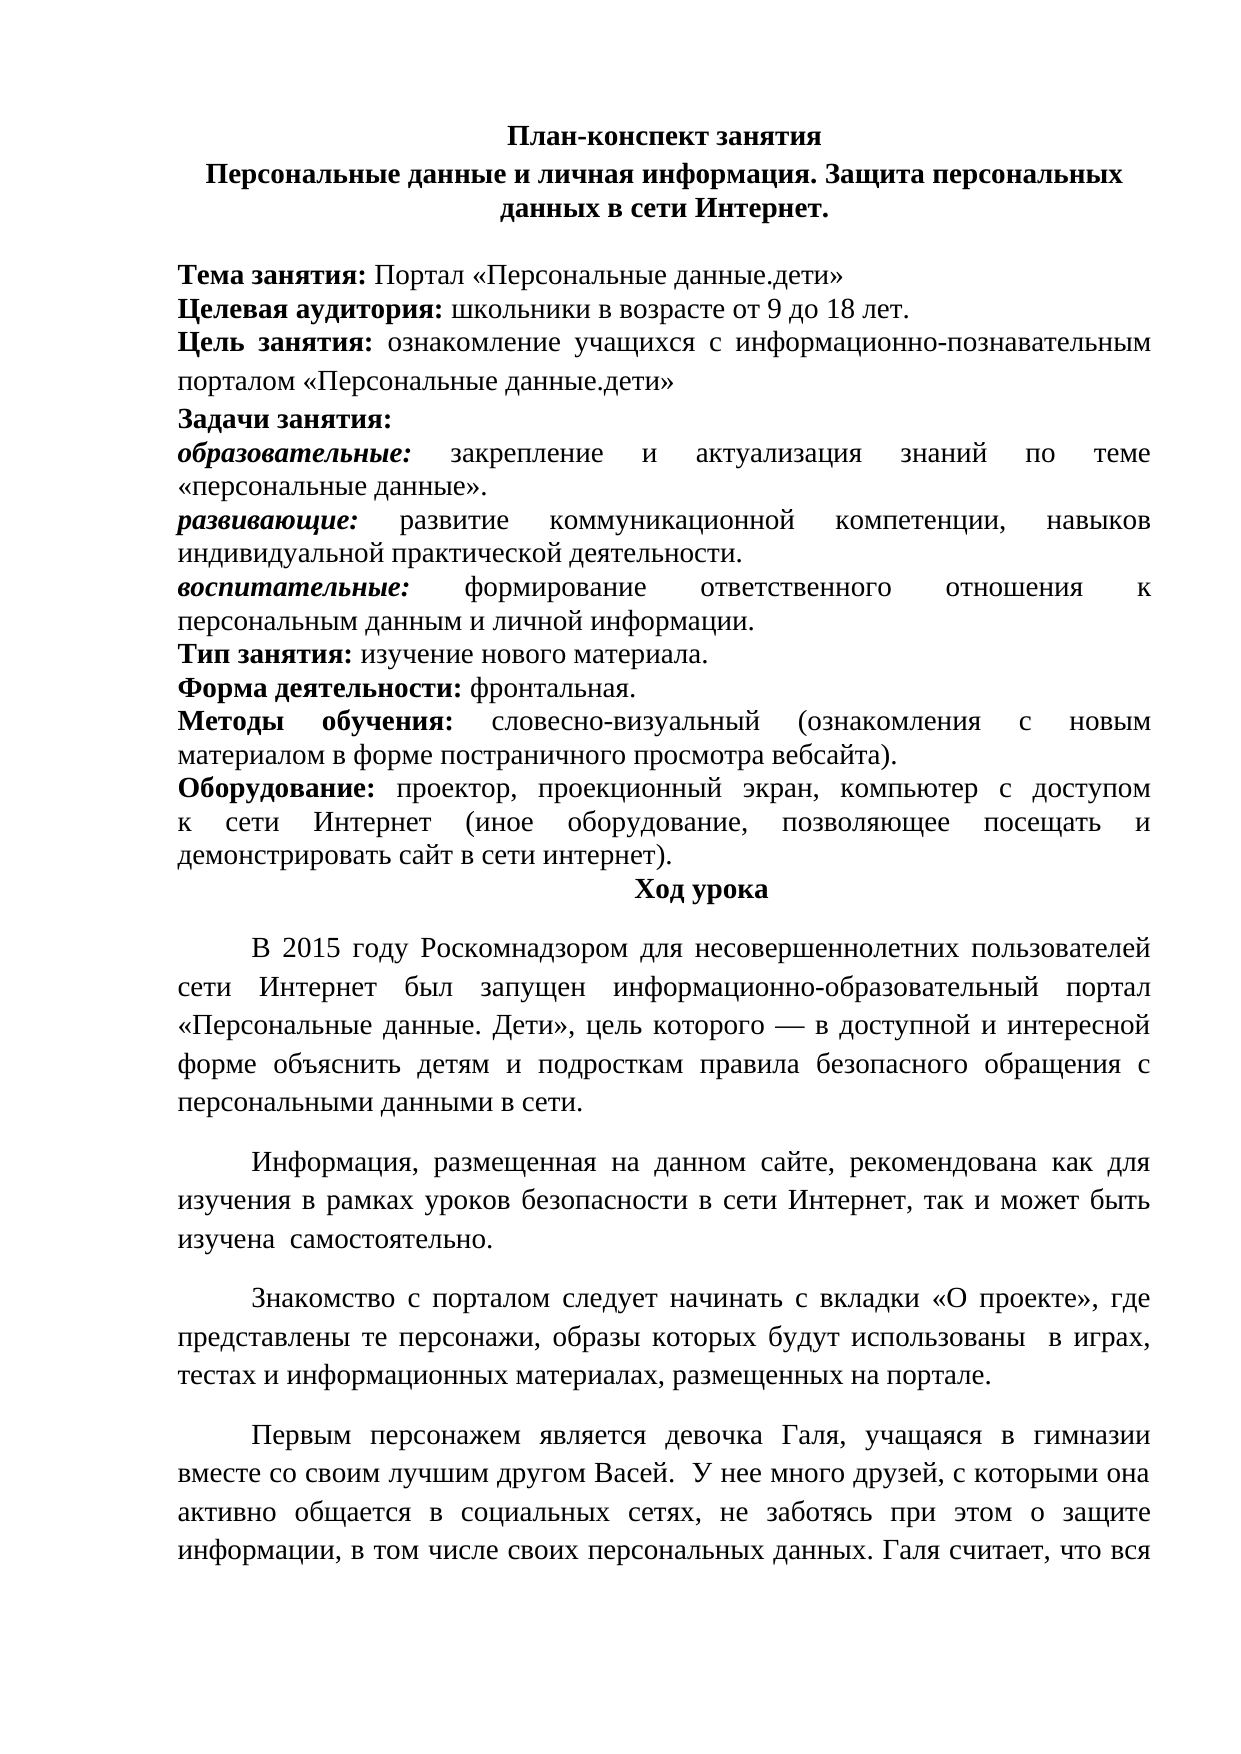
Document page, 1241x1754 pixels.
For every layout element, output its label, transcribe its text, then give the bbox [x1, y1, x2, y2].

text Персональные данные и личная информация. Защита персональных данных в сети Интернет. [177, 157, 1152, 224]
text Ход урока [177, 871, 1152, 904]
text Методы обучения: словесно-визуальный (ознакомления с новым материалом в форме постраничного просмотра вебсайта). [177, 703, 1152, 770]
text Знакомство с порталом следует начинать с вкладки «О проекте», где представлены те персонажи, образы которых будут использованы в играх, тестах и информационных материалах, размещенных на портале. [177, 1280, 1152, 1391]
text Целевая аудитория: школьники в возрасте от 9 до 18 лет. [177, 291, 1152, 324]
text Тип занятия: изучение нового материала. [177, 636, 1152, 670]
text В 2015 году Роскомнадзором для несовершеннолетних пользователей сети Интернет был запущен информационно-образовательный портал «Персональные данные. Дети», цель которого — в доступной и интересной форме объяснить детям и подросткам правила безопасного обращения с персональными данными в сети. [177, 930, 1152, 1118]
text Цель занятия: ознакомление учащихся с информационно-познавательным порталом «Персональные данные.дети» [177, 324, 1152, 396]
text План-конспект занятия [177, 118, 1152, 152]
text Оборудование: проектор, проекционный экран, компьютер с доступом к сети Интернет (иное оборудование, позволяющее посещать и демонстрировать сайт в сети интернет). [177, 770, 1152, 871]
text воспитательные: формирование ответственного отношения к персональным данным и личной информации. [177, 569, 1152, 636]
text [177, 1417, 1152, 1566]
text образовательные: закрепление и актуализация знаний по теме «персональные данные». [177, 435, 1152, 502]
text Форма деятельности: фронтальная. [177, 670, 1152, 703]
text развивающие: развитие коммуникационной компетенции, навыков индивидуальной практической деятельности. [177, 502, 1152, 569]
text Информация, размещенная на данном сайте, рекомендована как для изучения в рамках уроков безопасности в сети Интернет, так и может быть изучена самостоятельно. [177, 1144, 1152, 1254]
text Тема занятия: Портал «Персональные данные.дети» [177, 257, 1152, 291]
text Задачи занятия: [177, 401, 1152, 435]
